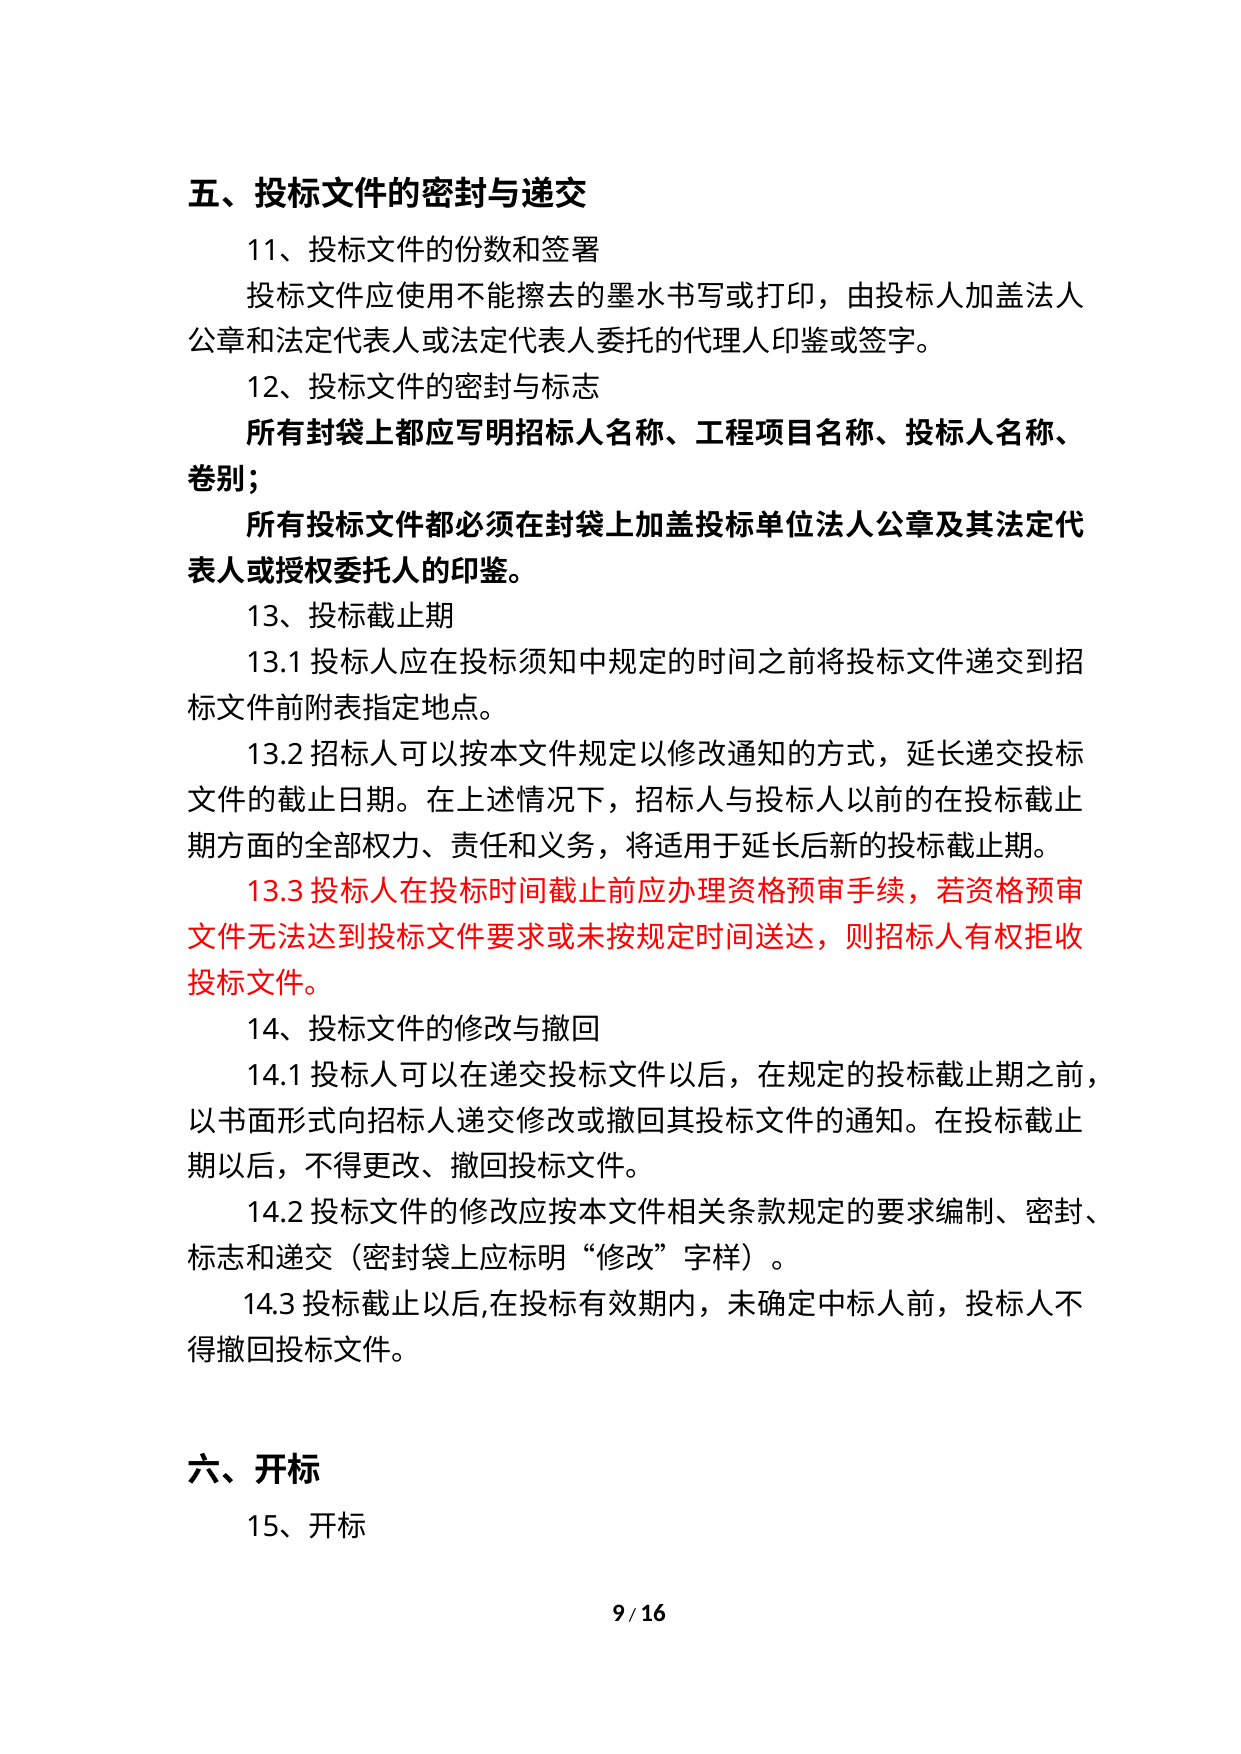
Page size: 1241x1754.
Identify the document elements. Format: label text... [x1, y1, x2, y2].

text 六、开标 [187, 1434, 1085, 1499]
text 所有投标文件都必须在封袋上加盖投标单位法人公章及其法定代表人或授权委托人的印鉴。 [187, 498, 1085, 590]
text 13.2招标人可以按本文件规定以修改通知的方式，延长递交投标文件的截止日期。在上述情况下，招标人与投标人以前的在投标截止期方面的全部权力、责任和义务，将适用于延长后新的投标截止期。 [187, 728, 1085, 865]
text 15、开标 [187, 1499, 1085, 1545]
text 五、投标文件的密封与递交 [187, 158, 1085, 223]
text 14、投标文件的修改与撤回 [187, 1003, 1085, 1048]
text 所有封袋上都应写明招标人名称、工程项目名称、投标人名称、卷别； [187, 407, 1085, 498]
text 11、投标文件的份数和签署 [187, 223, 1085, 269]
text 投标文件应使用不能擦去的墨水书写或打印，由投标人加盖法人公章和法定代表人或法定代表人委托的代理人印鉴或签字。 [187, 269, 1085, 361]
text 14.3投标截止以后,在投标有效期内，未确定中标人前，投标人不得撤回投标文件。 [187, 1278, 1085, 1369]
text 14.2投标文件的修改应按本文件相关条款规定的要求编制、密封、标志和递交（密封袋上应标明“修改”字样）。 [187, 1186, 1085, 1278]
text 13.1投标人应在投标须知中规定的时间之前将投标文件递交到招标文件前附表指定地点。 [187, 636, 1085, 728]
text 13、投标截止期 [187, 590, 1085, 636]
text 14.1投标人可以在递交投标文件以后，在规定的投标截止期之前，以书面形式向招标人递交修改或撤回其投标文件的通知。在投标截止期以后，不得更改、撤回投标文件。 [187, 1048, 1085, 1186]
text 13.3投标人在投标时间截止前应办理资格预审手续，若资格预审文件无法达到投标文件要求或未按规定时间送达，则招标人有权拒收投标文件。 [187, 865, 1085, 1003]
text 12、投标文件的密封与标志 [187, 361, 1085, 407]
